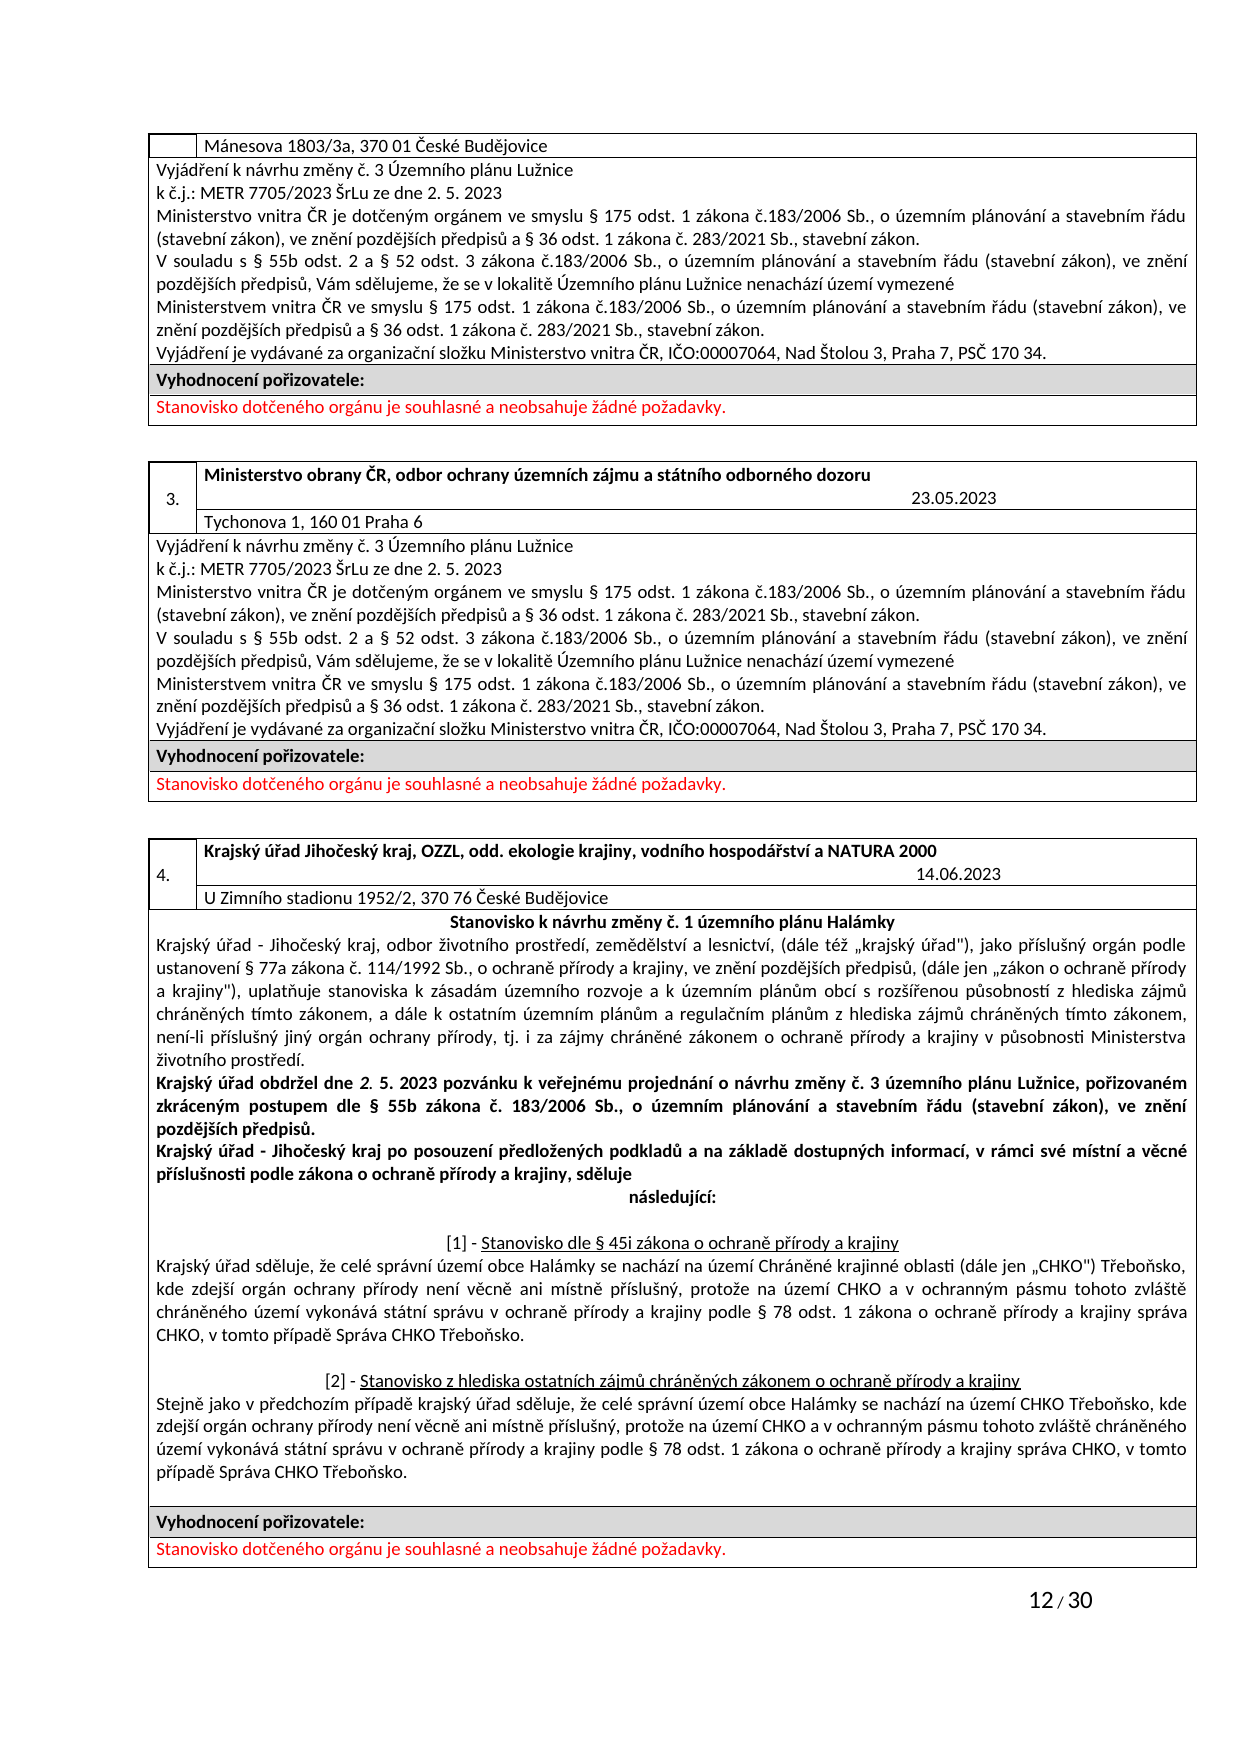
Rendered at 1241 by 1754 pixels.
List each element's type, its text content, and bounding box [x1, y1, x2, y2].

table_header 3. [150, 463, 196, 533]
table_cell Stanovisko dotčeného orgánu je souhlasné a neobsahuje žádné požadavky. [149, 771, 1196, 801]
table_cell Vyhodnocení pořizovatele: [149, 364, 1196, 394]
table_cell Vyjádření k návrhu změny č. 3 Územního plánu Lužnice k č.j.: METR 7705/2023 ŠrLu ze dne 2. 5. 2023 Ministerstvo vnitra ČR je dotčeným orgánem ve smyslu § 175 odst. 1 zákona č.183/2006 Sb., o územním plánování a stavebním řádu (stavební zákon), ve znění pozdějších předpisů a § 36 odst. 1 zákona č. 283/2021 Sb., stavební zákon. V souladu s § 55b odst. 2 a § 52 odst. 3 zákona č.183/2006 Sb., o územním plánování a stavebním řádu (stavební zákon), ve znění pozdějších předpisů, Vám sdělujeme, že se v lokalitě Územního plánu Lužnice nenachází území vymezené Ministerstvem vnitra ČR ve smyslu § 175 odst. 1 zákona č.183/2006 Sb., o územním plánování a stavebním řádu (stavební zákon), ve znění pozdějších předpisů a § 36 odst. 1 zákona č. 283/2021 Sb., stavební zákon. Vyjádření je vydávané za organizační složku Ministerstvo vnitra ČR, IČO:00007064, Nad Štolou 3, Praha 7, PSČ 170 34. [149, 534, 1196, 740]
table_header 4. [150, 840, 196, 909]
table_cell Vyjádření k návrhu změny č. 3 Územního plánu Lužnice k č.j.: METR 7705/2023 ŠrLu ze dne 2. 5. 2023 Ministerstvo vnitra ČR je dotčeným orgánem ve smyslu § 175 odst. 1 zákona č.183/2006 Sb., o územním plánování a stavebním řádu (stavební zákon), ve znění pozdějších předpisů a § 36 odst. 1 zákona č. 283/2021 Sb., stavební zákon. V souladu s § 55b odst. 2 a § 52 odst. 3 zákona č.183/2006 Sb., o územním plánování a stavebním řádu (stavební zákon), ve znění pozdějších předpisů, Vám sdělujeme, že se v lokalitě Územního plánu Lužnice nenachází území vymezené Ministerstvem vnitra ČR ve smyslu § 175 odst. 1 zákona č.183/2006 Sb., o územním plánování a stavebním řádu (stavební zákon), ve znění pozdějších předpisů a § 36 odst. 1 zákona č. 283/2021 Sb., stavební zákon. Vyjádření je vydávané za organizační složku Ministerstvo vnitra ČR, IČO:00007064, Nad Štolou 3, Praha 7, PSČ 170 34. [149, 158, 1196, 364]
table_cell Stanovisko dotčeného orgánu je souhlasné a neobsahuje žádné požadavky. [149, 395, 1196, 425]
table_header 2. [150, 135, 196, 157]
table_cell Stanovisko dotčeného orgánu je souhlasné a neobsahuje žádné požadavky. [149, 1537, 1196, 1567]
table_header Krajský úřad Jihočeský kraj, OZZL, odd. ekologie krajiny, vodního hospodářství a NATURA 2000 14.06.2023 [197, 839, 1196, 885]
table_cell Vyhodnocení pořizovatele: [149, 1506, 1196, 1537]
table_cell Tychonova 1, 160 01 Praha 6 [197, 510, 1196, 533]
table_cell Stanovisko k návrhu změny č. 1 územního plánu Halámky Krajský úřad - Jihočeský kraj, odbor životního prostředí, zemědělství a lesnictví, (dále též „krajský úřad"), jako příslušný orgán podle ustanovení § 77a zákona č. 114/1992 Sb., o ochraně přírody a krajiny, ve znění pozdějších předpisů, (dále jen „zákon o ochraně přírody a krajiny"), uplatňuje stanoviska k zásadám územního rozvoje a k územním plánům obcí s rozšířenou působností z hlediska zájmů chráněných tímto zákonem, a dále k ostatním územním plánům a regulačním plánům z hlediska zájmů chráněných tímto zákonem, není-li příslušný jiný orgán ochrany přírody, tj. i za zájmy chráněné zákonem o ochraně přírody a krajiny v působnosti Ministerstva životního prostředí. Krajský úřad obdržel dne 2. 5. 2023 pozvánku k veřejnému projednání o návrhu změny č. 3 územního plánu Lužnice, pořizovaném zkráceným postupem dle § 55b zákona č. 183/2006 Sb., o územním plánování a stavebním řádu (stavební zákon), ve znění pozdějších předpisů. Krajský úřad - Jihočeský kraj po posouzení předložených podkladů a na základě dostupných informací, v rámci své místní a věcné příslušnosti podle zákona o ochraně přírody a krajiny, sděluje následující: [1] - Stanovisko dle § 45i zákona o ochraně přírody a krajiny Krajský úřad sděluje, že celé správní území obce Halámky se nachází na území Chráněné krajinné oblasti (dále jen „CHKO") Třeboňsko, kde zdejší orgán ochrany přírody není věcně ani místně příslušný, protože na území CHKO a v ochranným pásmu tohoto zvláště chráněného území vykonává státní správu v ochraně přírody a krajiny podle § 78 odst. 1 zákona o ochraně přírody a krajiny správa CHKO, v tomto případě Správa CHKO Třeboňsko. [2] - Stanovisko z hlediska ostatních zájmů chráněných zákonem o ochraně přírody a krajiny Stejně jako v předchozím případě krajský úřad sděluje, že celé správní území obce Halámky se nachází na území CHKO Třeboňsko, kde zdejší orgán ochrany přírody není věcně ani místně příslušný, protože na území CHKO a v ochranným pásmu tohoto zvláště chráněného území vykonává státní správu v ochraně přírody a krajiny podle § 78 odst. 1 zákona o ochraně přírody a krajiny správa CHKO, v tomto případě Správa CHKO Třeboňsko. [149, 910, 1196, 1506]
table_cell Mánesova 1803/3a, 370 01 České Budějovice [197, 134, 1196, 157]
table_cell Vyhodnocení pořizovatele: [149, 740, 1196, 771]
table_header Ministerstvo obrany ČR, odbor ochrany územních zájmu a státního odborného dozoru 23.05.2023 [197, 462, 1196, 509]
table_cell U Zimního stadionu 1952/2, 370 76 České Budějovice [197, 886, 1196, 909]
